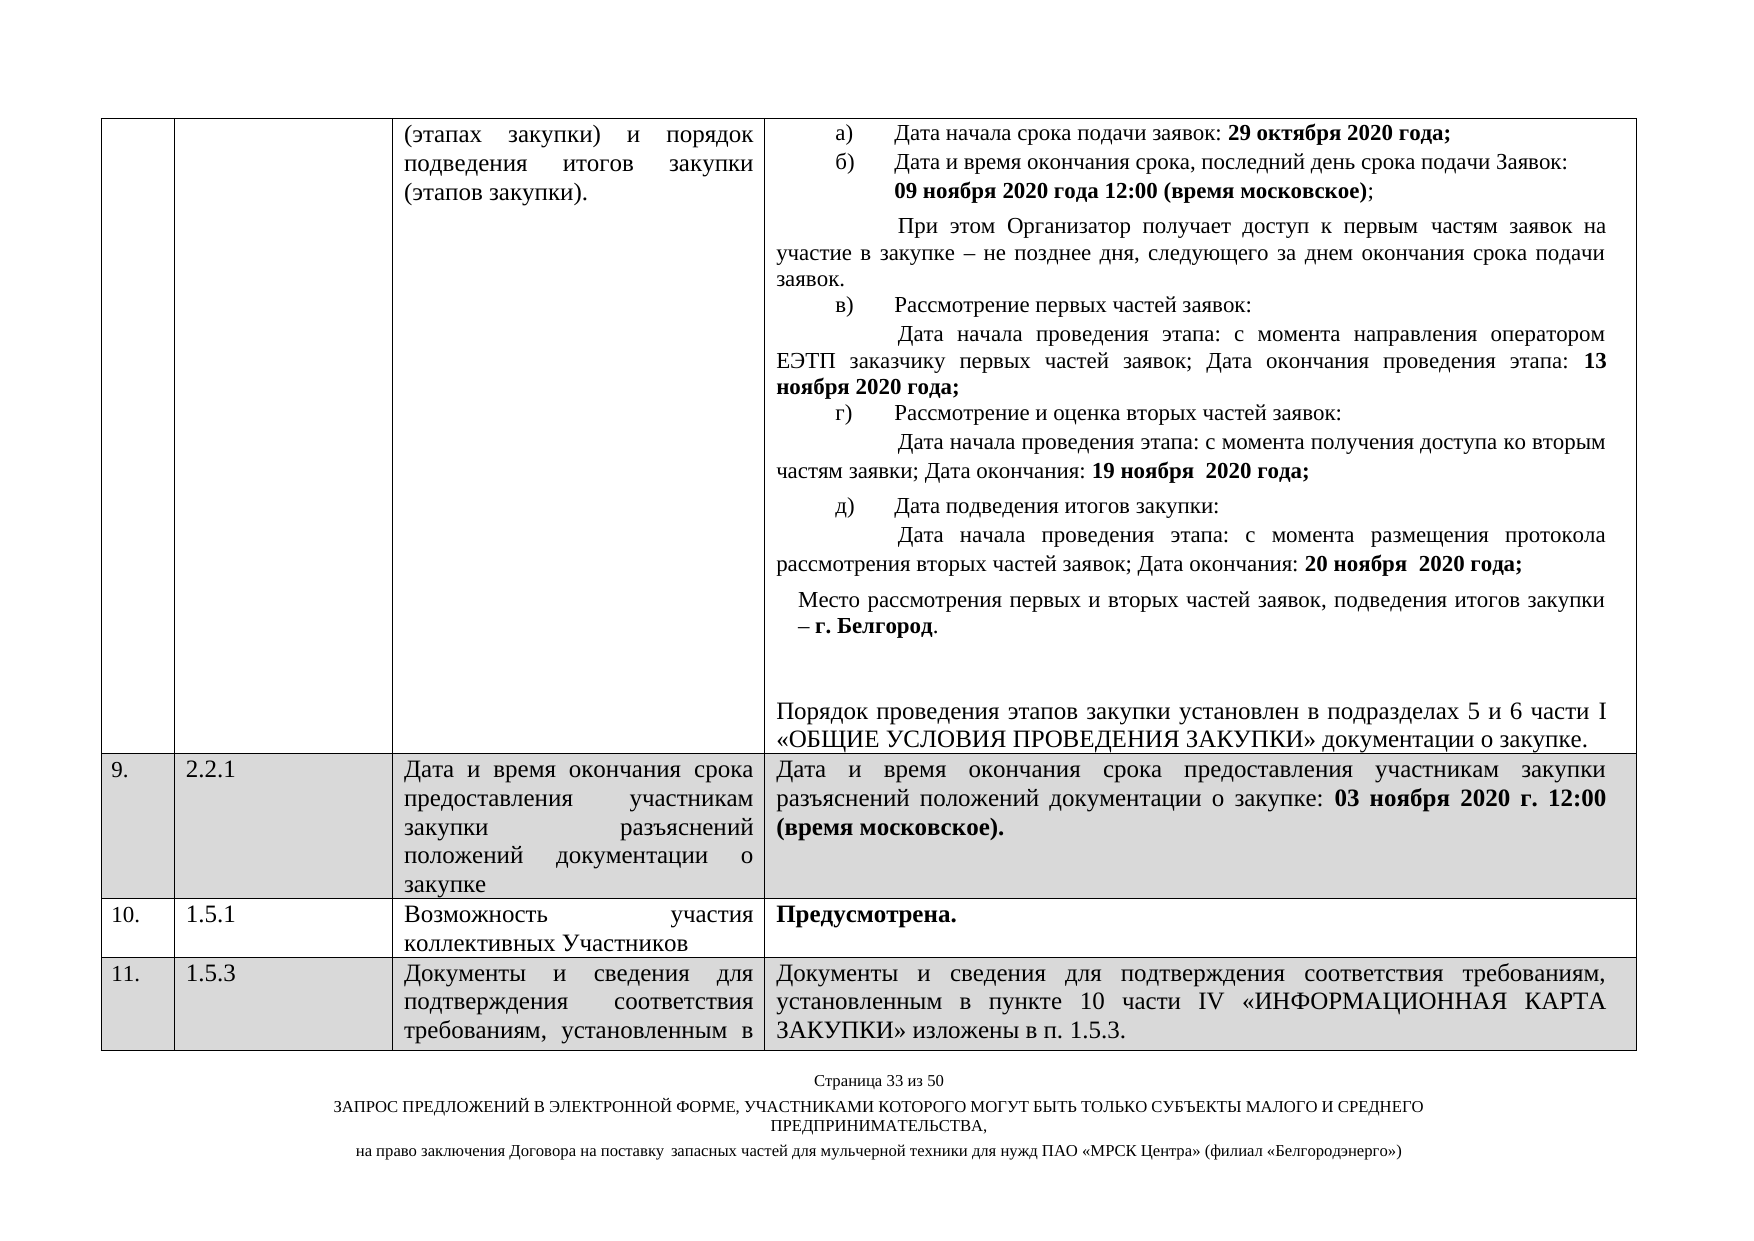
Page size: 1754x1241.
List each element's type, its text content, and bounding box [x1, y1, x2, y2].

table_cell 1.5.3 [175, 958, 392, 1050]
table_cell [102, 899, 174, 957]
table_cell [102, 958, 174, 1050]
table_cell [393, 119, 764, 753]
table_cell Дата и время окончания срока предоставления участникам закупки разъяснений положений документации о закупке [393, 754, 764, 898]
table_cell 1.5.1 [175, 899, 392, 957]
table_cell Возможность участия коллективных Участников [393, 899, 764, 957]
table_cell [175, 119, 392, 753]
table_cell 2.2.1 [175, 754, 392, 898]
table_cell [765, 958, 1636, 1050]
table_cell [102, 754, 174, 898]
table_cell Предусмотрена. [765, 899, 1636, 957]
table_cell [102, 119, 174, 753]
table_cell Дата и время окончания срока предоставления участникам закупки разъяснений положений документации о закупке: 03 ноября 2020 г. 12:00 (время московское). [765, 754, 1636, 898]
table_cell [765, 119, 1636, 753]
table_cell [393, 958, 764, 1050]
